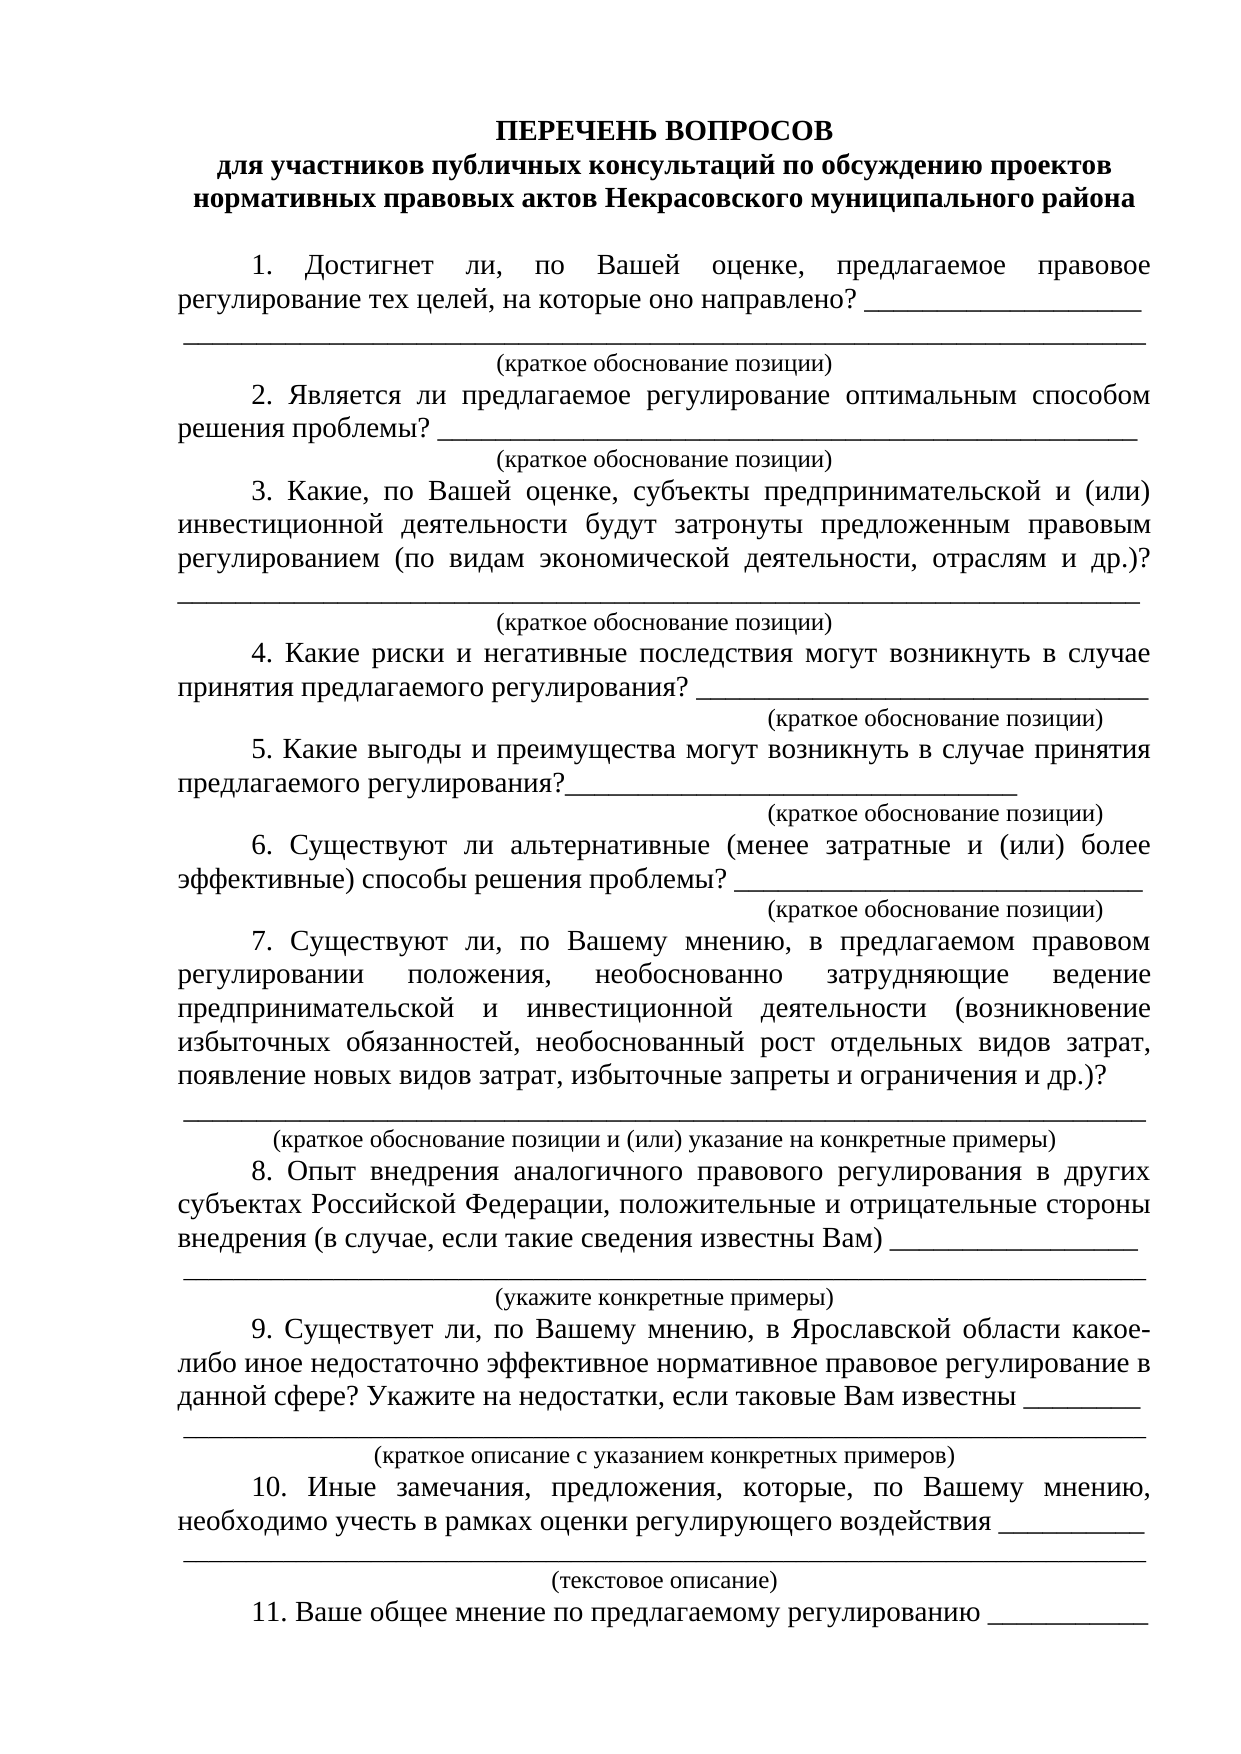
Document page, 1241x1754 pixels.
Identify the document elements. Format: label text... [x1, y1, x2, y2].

text 11. Ваше общее мнение по предлагаемому регулированию ___________ [177, 1594, 1152, 1627]
text (краткое обоснование позиции) [693, 703, 1152, 731]
text __________________________________________________________________ [177, 1091, 1152, 1124]
text _____________________________________________________________________________ [177, 1412, 1152, 1441]
text ПЕРЕЧЕНЬ ВОПРОСОВ [177, 113, 1152, 147]
text (краткое описание с указанием конкретных примеров) [177, 1441, 1152, 1469]
text (краткое обоснование позиции) [177, 607, 1152, 636]
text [177, 1536, 1152, 1565]
text 1. Достигнет ли, по Вашей оценке, предлагаемое правовое регулирование тех целей, на которые оно направлено? ___________________ [177, 247, 1152, 314]
text _____________________________________________________________________________ [177, 1254, 1152, 1282]
text (укажите конкретные примеры) [177, 1282, 1152, 1311]
text 3. Какие, по Вашей оценке, субъекты предпринимательской и (или) инвестиционной деятельности будут затронуты предложенным правовым регулированием (по видам экономической деятельности, отраслям и др.)? __________________________________________________________________ [177, 473, 1152, 607]
text 5. Какие выгоды и преимущества могут возникнуть в случае принятия предлагаемого регулирования?_______________________________ [177, 731, 1152, 798]
text (краткое обоснование позиции) [693, 798, 1152, 827]
text 10. Иные замечания, предложения, которые, по Вашему мнению, необходимо учесть в рамках оценки регулирующего воздействия __________ [177, 1469, 1152, 1536]
text (краткое обоснование позиции) [693, 894, 1152, 923]
text 6. Существуют ли альтернативные (менее затратные и (или) более эффективные) способы решения проблемы? ____________________________ [177, 827, 1152, 894]
text __________________________________________________________________ [177, 314, 1152, 348]
text (краткое обоснование позиции) [177, 348, 1152, 377]
text 8. Опыт внедрения аналогичного правового регулирования в других субъектах Российской Федерации, положительные и отрицательные стороны внедрения (в случае, если такие сведения известны Вам) _________________ [177, 1153, 1152, 1254]
text для участников публичных консультаций по обсуждению проектов нормативных правовых актов Некрасовского муниципального района [177, 147, 1152, 214]
text 7. Существуют ли, по Вашему мнению, в предлагаемом правовом регулировании положения, необоснованно затрудняющие ведение предпринимательской и инвестиционной деятельности (возникновение избыточных обязанностей, необоснованный рост отдельных видов затрат, появление новых видов затрат, избыточные запреты и ограничения и др.)? [177, 923, 1152, 1091]
text (краткое обоснование позиции и (или) указание на конкретные примеры) [177, 1124, 1152, 1153]
text (краткое обоснование позиции) [177, 444, 1152, 473]
text 4. Какие риски и негативные последствия могут возникнуть в случае принятия предлагаемого регулирования? _______________________________ [177, 636, 1152, 703]
text 9. Существует ли, по Вашему мнению, в Ярославской области какое-либо иное недостаточно эффективное нормативное правовое регулирование в данной сфере? Укажите на недостатки, если таковые Вам известны ________ [177, 1311, 1152, 1412]
text (текстовое описание) [177, 1565, 1152, 1594]
text 2. Является ли предлагаемое регулирование оптимальным способом решения проблемы? ________________________________________________ [177, 377, 1152, 444]
